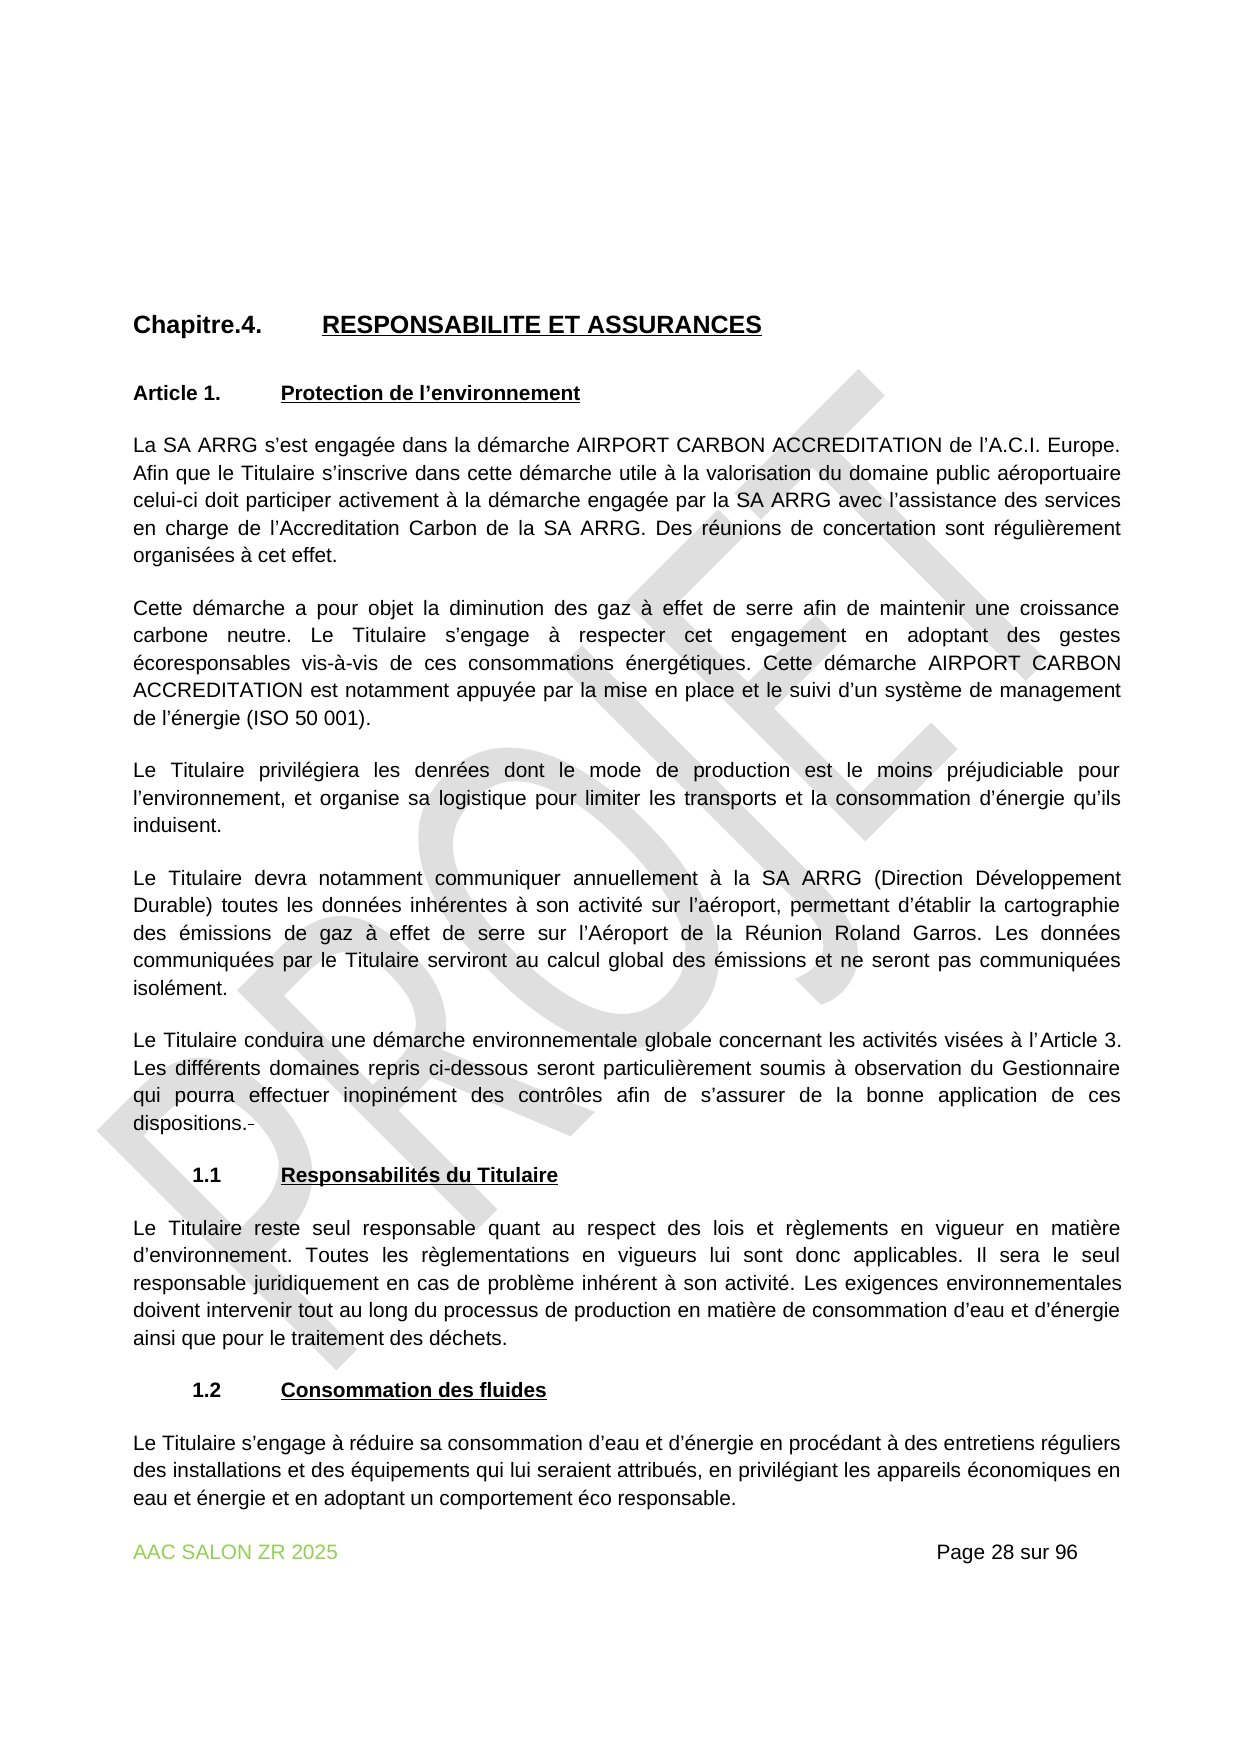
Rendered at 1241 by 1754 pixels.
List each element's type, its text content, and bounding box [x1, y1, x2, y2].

subtitle Consommation des fluides [192, 1378, 1122, 1402]
text Le Titulaire devra notamment communiquer annuellement à la SA ARRG (Direction Développement Durable) toutes les données inhérentes à son activité sur l’aéroport, permettant d’établir la cartographie des émissions de gaz à effet de serre sur l’Aéroport de la Réunion Roland Garros. Les données communiquées par le Titulaire serviront au calcul global des émissions et ne seront pas communiquées isolément. [133, 866, 1122, 999]
text Le Titulaire conduira une démarche environnementale globale concernant les activités visées à l’Article 3. Les différents domaines repris ci-dessous seront particulièrement soumis à observation du Gestionnaire qui pourra effectuer inopinément des contrôles afin de s’assurer de la bonne application de ces dispositions. [133, 1028, 1122, 1134]
text Le Titulaire reste seul responsable quant au respect des lois et règlements en vigueur en matière d’environnement. Toutes les règlementations en vigueurs lui sont donc applicables. Il sera le seul responsable juridiquement en cas de problème inhérent à son activité. Les exigences environnementales doivent intervenir tout au long du processus de production en matière de consommation d’eau et d’énergie ainsi que pour le traitement des déchets. [133, 1216, 1122, 1349]
subtitle Responsabilités du Titulaire [192, 1163, 1122, 1187]
subtitle Protection de l’environnement [133, 381, 1122, 404]
subtitle RESPONSABILITE ET ASSURANCES [133, 310, 1122, 339]
text Cette démarche a pour objet la diminution des gaz à effet de serre afin de maintenir une croissance carbone neutre. Le Titulaire s’engage à respecter cet engagement en adoptant des gestes écoresponsables vis-à-vis de ces consommations énergétiques. Cette démarche AIRPORT CARBON ACCREDITATION est notamment appuyée par la mise en place et le suivi d’un système de management de l’énergie (ISO 50 001). [133, 596, 1122, 729]
text Le Titulaire privilégiera les denrées dont le mode de production est le moins préjudiciable pour l’environnement, et organise sa logistique pour limiter les transports et la consommation d’énergie qu’ils induisent. [133, 758, 1122, 837]
text Le Titulaire s’engage à réduire sa consommation d’eau et d’énergie en procédant à des entretiens réguliers des installations et des équipements qui lui seraient attribués, en privilégiant les appareils économiques en eau et énergie et en adoptant un comportement éco responsable. [133, 1431, 1122, 1509]
text La SA ARRG s’est engagée dans la démarche AIRPORT CARBON ACCREDITATION de l’A.C.I. Europe. Afin que le Titulaire s’inscrive dans cette démarche utile à la valorisation du domaine public aéroportuaire celui-ci doit participer activement à la démarche engagée par la SA ARRG avec l’assistance des services en charge de l’Accreditation Carbon de la SA ARRG. Des réunions de concertation sont régulièrement organisées à cet effet. [133, 433, 1122, 567]
